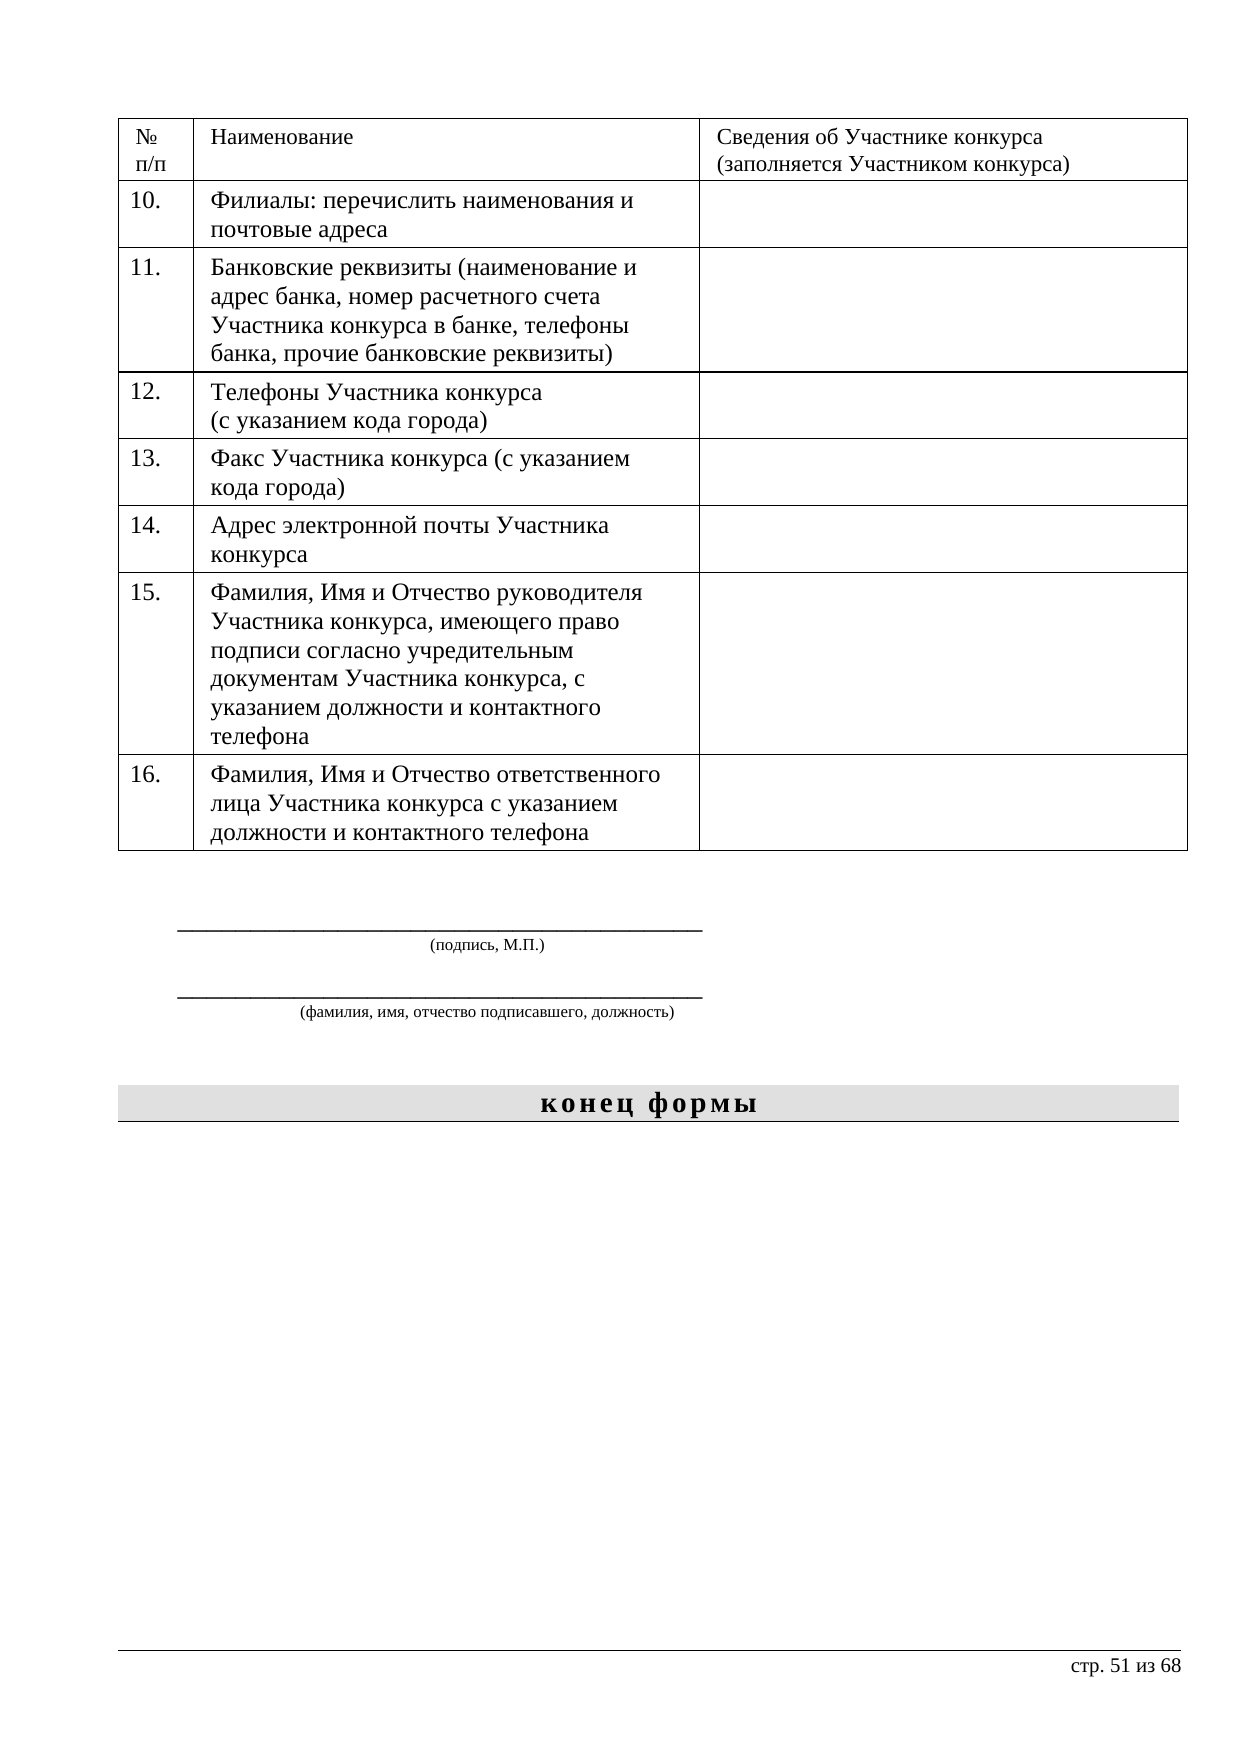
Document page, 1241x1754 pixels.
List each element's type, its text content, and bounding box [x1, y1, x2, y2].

table_cell [700, 573, 1187, 754]
text (подпись, М.П.) [118, 934, 797, 968]
table_cell [700, 373, 1187, 438]
table_cell Банковские реквизиты (наименование и адрес банка, номер расчетного счета Участника конкурса в банке, телефоны банка, прочие банковские реквизиты) [194, 248, 699, 371]
text ____________________________________ [118, 901, 1181, 934]
table_cell [119, 373, 193, 438]
table_cell [119, 439, 193, 505]
table_header Наименование [194, 119, 699, 180]
table_cell Факс Участника конкурса (с указанием кода города) [194, 439, 699, 505]
text конец формы [118, 1085, 1179, 1121]
table_cell [119, 248, 193, 371]
table_cell [119, 755, 193, 849]
table_header № п/п [119, 119, 193, 180]
text (фамилия, имя, отчество подписавшего, должность) [118, 1002, 797, 1035]
table_cell Фамилия, Имя и Отчество руководителя Участника конкурса, имеющего право подписи согласно учредительным документам Участника конкурса, с указанием должности и контактного телефона [194, 573, 699, 754]
table_cell Телефоны Участника конкурса (с указанием кода города) [194, 373, 699, 438]
table_cell [700, 755, 1187, 849]
table_cell [119, 181, 193, 247]
table_cell [700, 181, 1187, 247]
table_cell [700, 506, 1187, 572]
table_cell Фамилия, Имя и Отчество ответственного лица Участника конкурса с указанием должности и контактного телефона [194, 755, 699, 849]
table_cell [700, 439, 1187, 505]
table_cell [119, 573, 193, 754]
table_cell [119, 506, 193, 572]
table_cell Филиалы: перечислить наименования и почтовые адреса [194, 181, 699, 247]
table_cell [700, 248, 1187, 371]
text ____________________________________ [118, 968, 1181, 1002]
table_cell Адрес электронной почты Участника конкурса [194, 506, 699, 572]
table_header Сведения об Участнике конкурса (заполняется Участником конкурса) [700, 119, 1187, 180]
